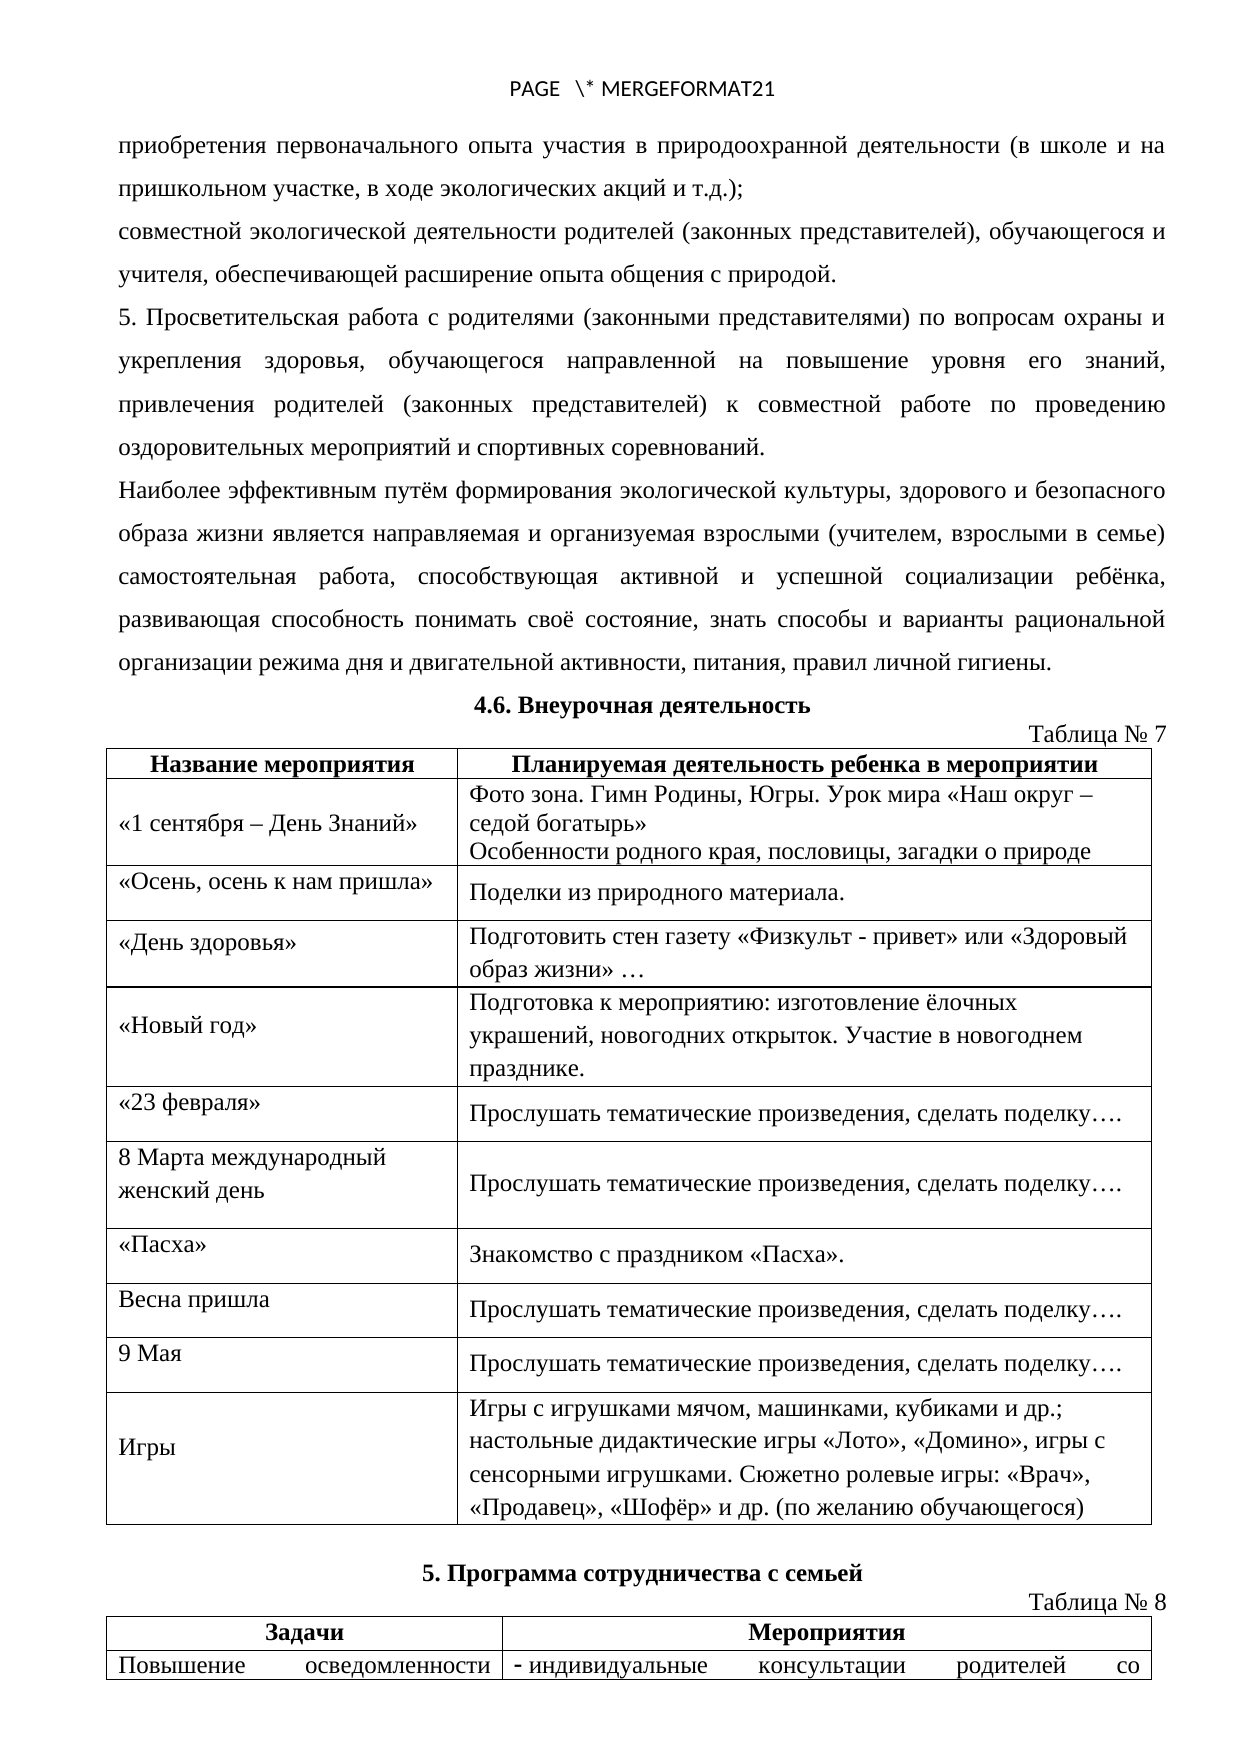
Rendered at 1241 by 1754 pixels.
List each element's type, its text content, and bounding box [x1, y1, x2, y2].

table_header Планируемая деятельность ребенка в мероприятии [458, 749, 1151, 778]
text Таблица № 7 [118, 719, 1167, 748]
table_cell «23 февраля» [107, 1087, 457, 1141]
table_header Мероприятия [503, 1617, 1151, 1649]
table_cell Знакомство с праздником «Пасха». [458, 1229, 1151, 1283]
table_header Задачи [107, 1617, 502, 1649]
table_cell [503, 1651, 1151, 1679]
text Наиболее эффективным путём формирования экологической культуры, здорового и безопасного образа жизни является направляемая и организуемая взрослыми (учителем, взрослыми в семье) самостоятельная работа, способствующая активной и успешной социализации ребёнка, развивающая способность понимать своё состояние, знать способы и варианты рациональной организации режима дня и двигательной активности, питания, правил личной гигиены. [118, 475, 1167, 676]
text 5. Просветительская работа с родителями (законными представителями) по вопросам охраны и укрепления здоровья, обучающегося направленной на повышение уровня его знаний, привлечения родителей (законных представителей) к совместной работе по проведению оздоровительных мероприятий и спортивных соревнований. [118, 302, 1167, 461]
table_cell «День здоровья» [107, 921, 457, 986]
table_cell 8 Марта международный женский день [107, 1142, 457, 1228]
table_cell Прослушать тематические произведения, сделать поделку…. [458, 1142, 1151, 1228]
table_cell «Новый год» [107, 988, 457, 1086]
table_header Название мероприятия [107, 749, 457, 778]
table_cell Прослушать тематические произведения, сделать поделку…. [458, 1338, 1151, 1392]
table_cell Подготовить стен газету «Физкульт - привет» или «Здоровый образ жизни» … [458, 921, 1151, 986]
table_cell Фото зона. Гимн Родины, Югры. Урок мира «Наш округ – седой богатырь» Особенности родного края, пословицы, загадки о природе [458, 779, 1151, 865]
table_cell Подготовка к мероприятию: изготовление ёлочных украшений, новогодних открыток. Участие в новогоднем празднике. [458, 988, 1151, 1086]
table_cell Игры с игрушками мячом, машинками, кубиками и др.; настольные дидактические игры «Лото», «Домино», игры с сенсорными игрушками. Сюжетно ролевые игры: «Врач», «Продавец», «Шофёр» и др. (по желанию обучающегося) [458, 1393, 1151, 1524]
text приобретения первоначального опыта участия в природоохранной деятельности (в школе и на пришкольном участке, в ходе экологических акций и т.д.); [118, 130, 1167, 202]
table_cell «Пасха» [107, 1229, 457, 1283]
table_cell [107, 1651, 502, 1679]
table_cell Поделки из природного материала. [458, 866, 1151, 920]
text совместной экологической деятельности родителей (законных представителей), обучающегося и учителя, обеспечивающей расширение опыта общения с природой. [118, 216, 1167, 288]
table_cell «Осень, осень к нам пришла» [107, 866, 457, 920]
table_cell 9 Мая [107, 1338, 457, 1392]
table_cell Прослушать тематические произведения, сделать поделку…. [458, 1284, 1151, 1337]
text 4.6. Внеурочная деятельность [118, 691, 1167, 719]
table_cell Весна пришла [107, 1284, 457, 1337]
table_cell Игры [107, 1393, 457, 1524]
text Таблица № 8 [118, 1587, 1167, 1616]
table_cell «1 сентября – День Знаний» [107, 779, 457, 865]
text 5. Программа сотрудничества с семьей [118, 1558, 1167, 1587]
table_cell Прослушать тематические произведения, сделать поделку…. [458, 1087, 1151, 1141]
